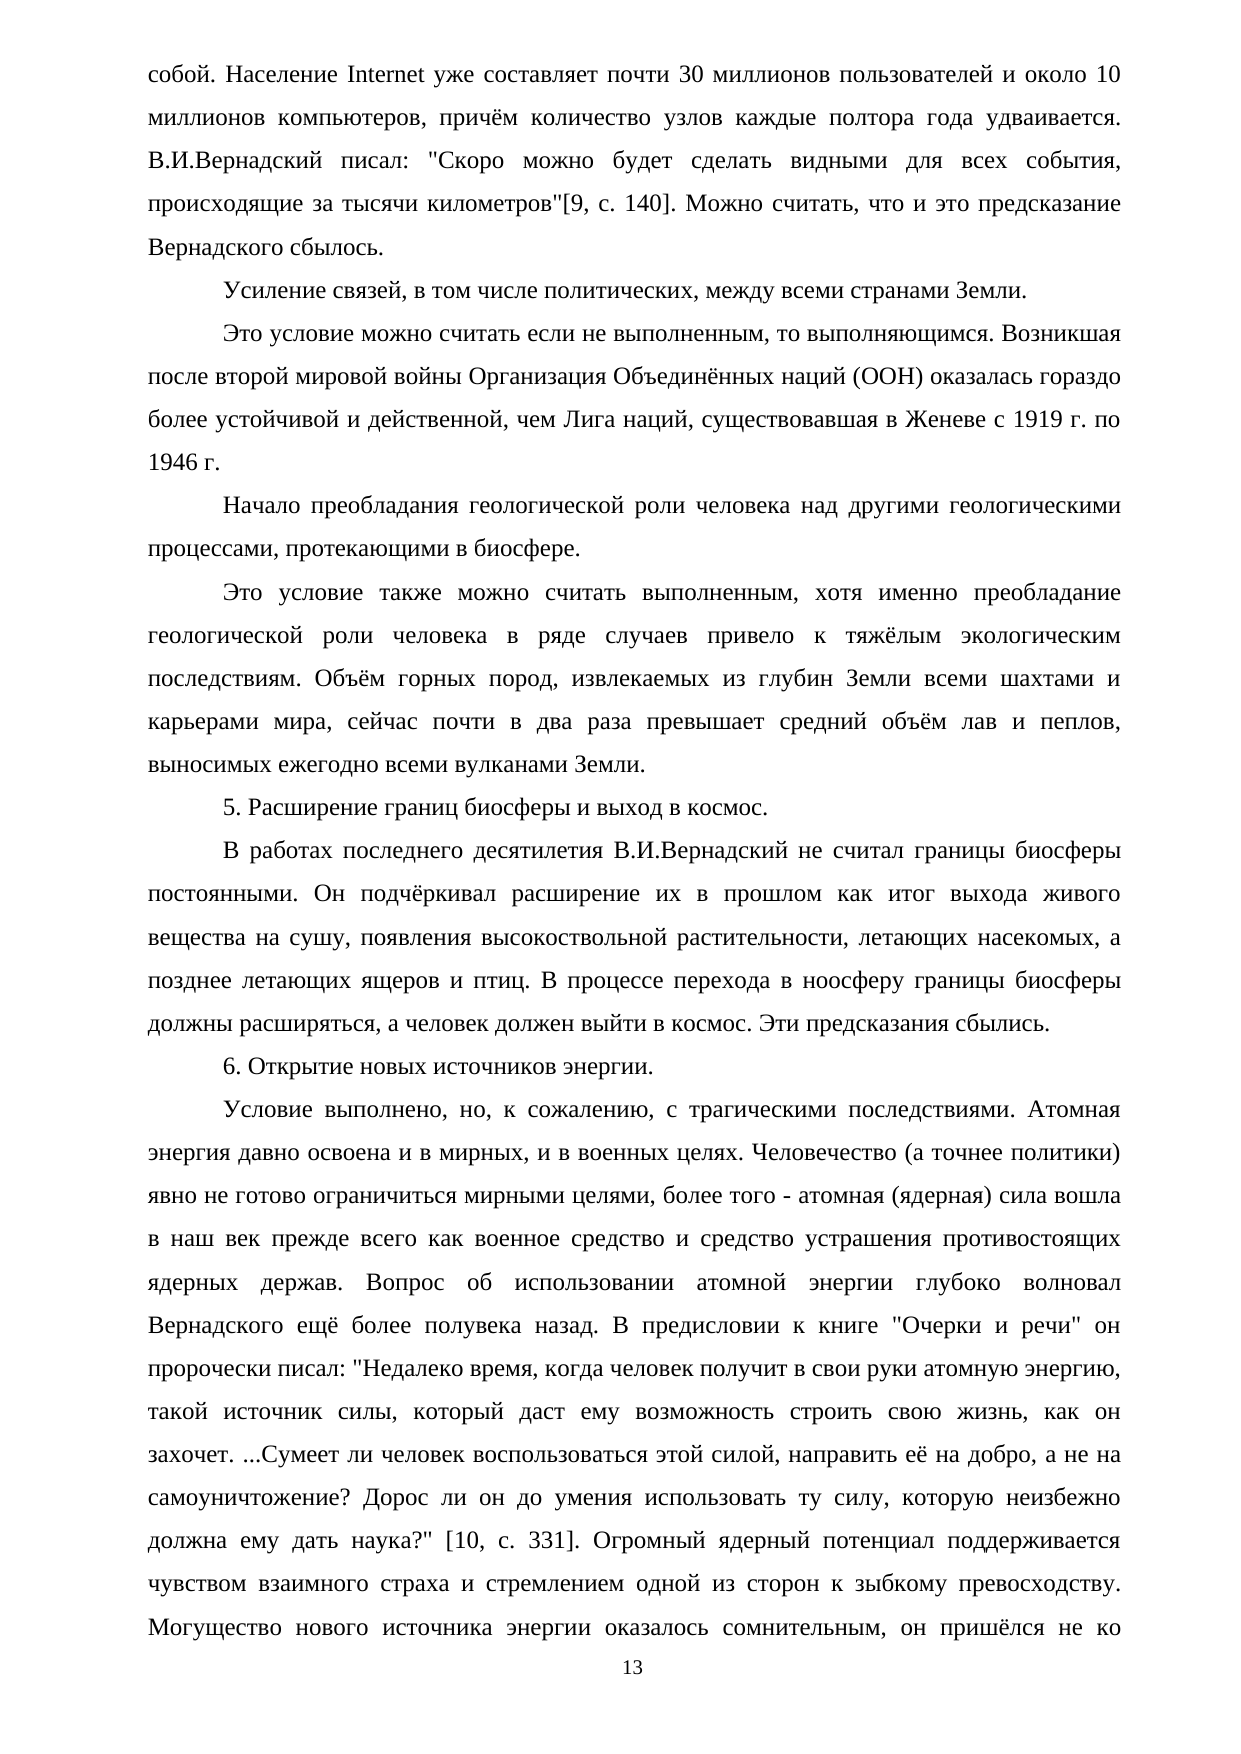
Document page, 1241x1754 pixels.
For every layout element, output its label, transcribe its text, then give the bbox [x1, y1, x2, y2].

text Это условие также можно считать выполненным, хотя именно преобладание геологической роли человека в ряде случаев привело к тяжёлым экологическим последствиям. Объём горных пород, извлекаемых из глубин Земли всеми шахтами и карьерами мира, сейчас почти в два раза превышает средний объём лав и пеплов, выносимых ежегодно всеми вулканами Земли. [148, 577, 1122, 778]
text Это условие можно считать если не выполненным, то выполняющимся. Возникшая после второй мировой войны Организация Объединённых наций (ООН) оказалась гораздо более устойчивой и действенной, чем Лига наций, существовавшая в Женеве с 1919 г. по 1946 г. [148, 318, 1122, 476]
text 6. Открытие новых источников энергии. [148, 1051, 1122, 1080]
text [148, 59, 1122, 260]
text 5. Расширение границ биосферы и выход в космос. [148, 792, 1122, 821]
text В работах последнего десятилетия В.И.Вернадский не считал границы биосферы постоянными. Он подчёркивал расширение их в прошлом как итог выхода живого вещества на сушу, появления высокоствольной растительности, летающих насекомых, а позднее летающих ящеров и птиц. В процессе перехода в ноосферу границы биосферы должны расширяться, а человек должен выйти в космос. Эти предсказания сбылись. [148, 835, 1122, 1037]
text Усиление связей, в том числе политических, между всеми странами Земли. [148, 275, 1122, 303]
text Начало преобладания геологической роли человека над другими геологическими процессами, протекающими в биосфере. [148, 490, 1122, 562]
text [148, 1094, 1122, 1640]
